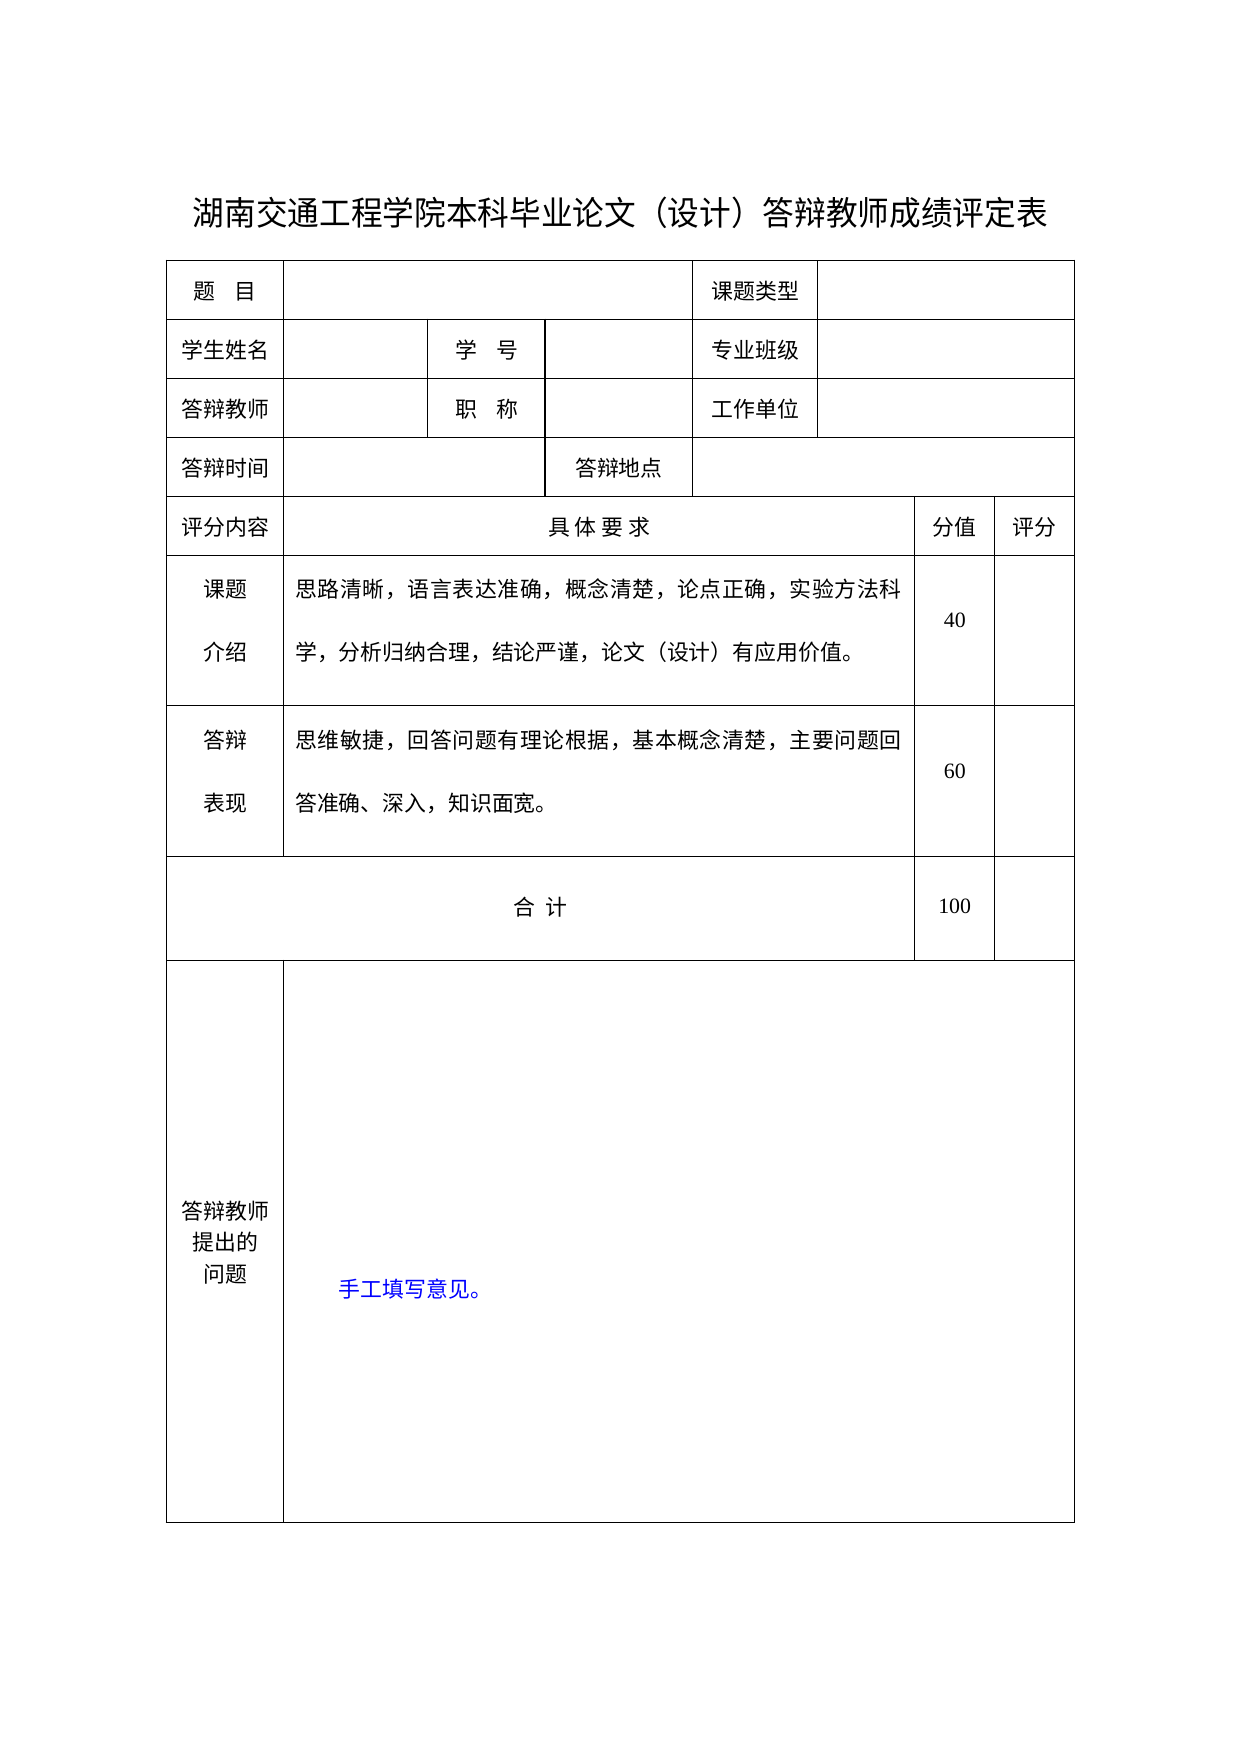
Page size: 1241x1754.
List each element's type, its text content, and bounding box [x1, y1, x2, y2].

table_cell [546, 379, 692, 437]
table_header [818, 261, 1074, 318]
table_cell 职 称 [428, 379, 544, 437]
table_cell 答辩时间 [167, 438, 283, 496]
table_cell 学 号 [428, 320, 544, 378]
table_cell 60 [915, 706, 994, 856]
text 湖南交通工程学院本科毕业论文（设计）答辩教师成绩评定表 [187, 178, 1053, 243]
table_cell [995, 706, 1074, 856]
table_cell 思路清晰，语言表达准确，概念清楚，论点正确，实验方法科学，分析归纳合理，结论严谨，论文（设计）有应用价值。 [284, 556, 914, 705]
table_cell 分值 [915, 497, 994, 555]
table_cell [693, 438, 1074, 496]
table_cell [284, 379, 427, 437]
table_cell 学生姓名 [167, 320, 283, 378]
table_cell [818, 320, 1074, 378]
table_cell 工作单位 [693, 379, 817, 437]
table_cell 手工填写意见。 [284, 961, 1074, 1522]
table_cell 答辩地点 [546, 438, 692, 496]
table_cell 思维敏捷，回答问题有理论根据，基本概念清楚，主要问题回答准确、深入，知识面宽。 [284, 706, 914, 856]
table_header 课题类型 [693, 261, 817, 318]
table_header [284, 261, 692, 318]
table_cell 100 [915, 857, 994, 959]
table_cell 40 [915, 556, 994, 705]
table_cell [995, 556, 1074, 705]
table_cell 答辩教师 [167, 379, 283, 437]
table_cell 合 计 [167, 857, 914, 959]
table_cell 评分 [995, 497, 1074, 555]
table_cell [284, 320, 427, 378]
table_cell [546, 320, 692, 378]
table_cell [284, 438, 544, 496]
table_cell [818, 379, 1074, 437]
table_cell [995, 857, 1074, 959]
table_cell 答辩教师提出的 问题 [167, 961, 283, 1522]
table_cell 专业班级 [693, 320, 817, 378]
table_header 题 目 [167, 261, 283, 318]
table_cell 答辩 表现 [167, 706, 283, 856]
table_cell 评分内容 [167, 497, 283, 555]
table_cell 具 体 要 求 [284, 497, 914, 555]
table_cell 课题 介绍 [167, 556, 283, 705]
